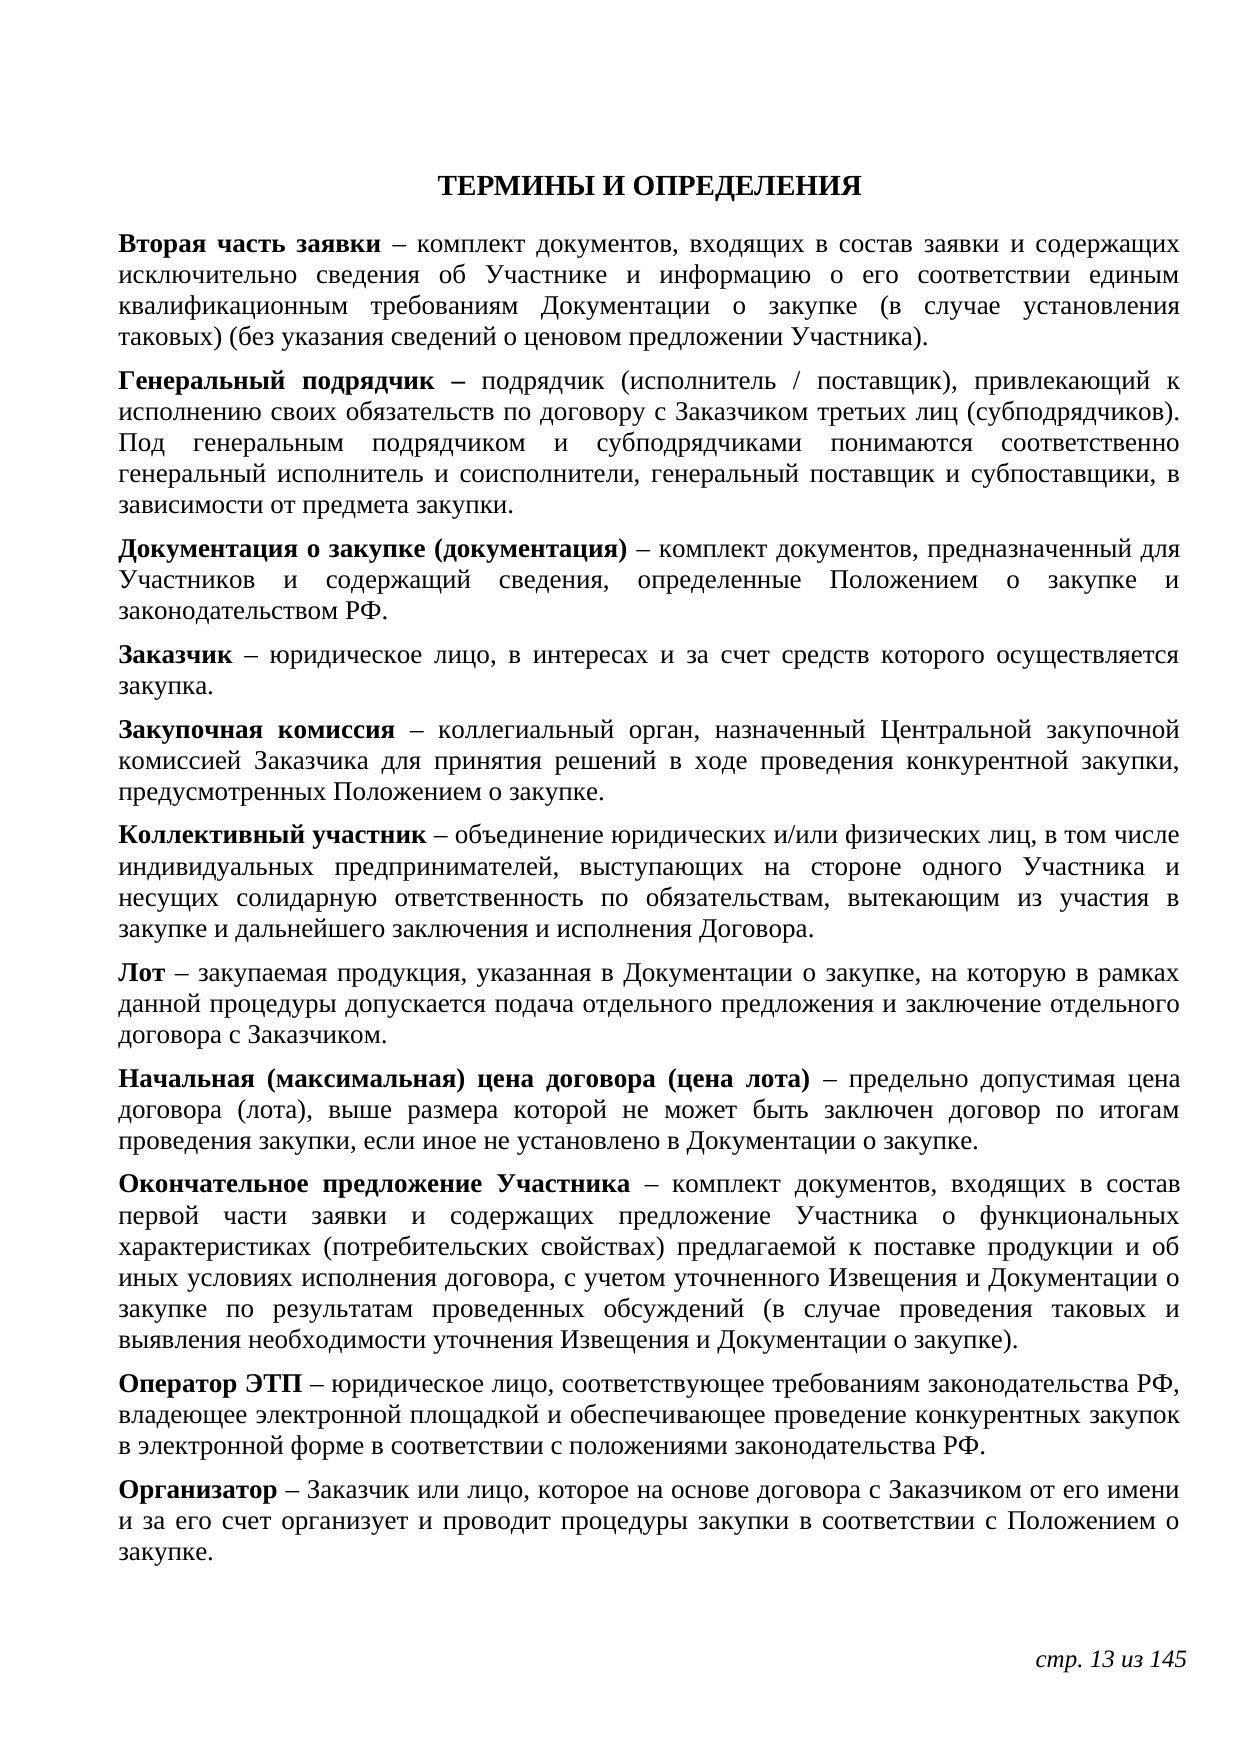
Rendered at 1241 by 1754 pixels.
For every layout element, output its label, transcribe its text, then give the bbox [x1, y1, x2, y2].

text Коллективный участник – объединение юридических и/или физических лиц, в том числе индивидуальных предпринимателей, выступающих на стороне одного Участника и несущих солидарную ответственность по обязательствам, вытекающим из участия в закупке и дальнейшего заключения и исполнения Договора. [118, 819, 1181, 943]
text Вторая часть заявки – комплект документов, входящих в состав заявки и содержащих исключительно сведения об Участнике и информацию о его соответствии единым квалификационным требованиям Документации о закупке (в случае установления таковых) (без указания сведений о ценовом предложении Участника). [118, 227, 1181, 351]
subtitle ТЕРМИНЫ И ОПРЕДЕЛЕНИЯ [118, 168, 1181, 202]
text Окончательное предложение Участника – комплект документов, входящих в состав первой части заявки и содержащих предложение Участника о функциональных характеристиках (потребительских свойствах) предлагаемой к поставке продукции и об иных условиях исполнения договора, с учетом уточненного Извещения и Документации о закупке по результатам проведенных обсуждений (в случае проведения таковых и выявления необходимости уточнения Извещения и Документации о закупке). [118, 1168, 1181, 1354]
text Документация о закупке (документация) – комплект документов, предназначенный для Участников и содержащий сведения, определенные Положением о закупке и законодательством РФ. [118, 532, 1181, 625]
text Закупочная комиссия – коллегиальный орган, назначенный Центральной закупочной комиссией Заказчика для принятия решений в ходе проведения конкурентной закупки, предусмотренных Положением о закупке. [118, 713, 1181, 806]
text Начальная (максимальная) цена договора (цена лота) – предельно допустимая цена договора (лота), выше размера которой не может быть заключен договор по итогам проведения закупки, если иное не установлено в Документации о закупке. [118, 1062, 1181, 1155]
text Организатор – Заказчик или лицо, которое на основе договора с Заказчиком от его имени и за его счет организует и проводит процедуры закупки в соответствии с Положением о закупке. [118, 1473, 1181, 1566]
text Генеральный подрядчик – подрядчик (исполнитель / поставщик), привлекающий к исполнению своих обязательств по договору с Заказчиком третьих лиц (субподрядчиков). Под генеральным подрядчиком и субподрядчиками понимаются соответственно генеральный исполнитель и соисполнители, генеральный поставщик и субпоставщики, в зависимости от предмета закупки. [118, 364, 1181, 519]
text Оператор ЭТП – юридическое лицо, соответствующее требованиям законодательства РФ, владеющее электронной площадкой и обеспечивающее проведение конкурентных закупок в электронной форме в соответствии с положениями законодательства РФ. [118, 1367, 1181, 1460]
text Лот – закупаемая продукция, указанная в Документации о закупке, на которую в рамках данной процедуры допускается подача отдельного предложения и заключение отдельного договора с Заказчиком. [118, 956, 1181, 1049]
text Заказчик – юридическое лицо, в интересах и за счет средств которого осуществляется закупка. [118, 638, 1181, 700]
